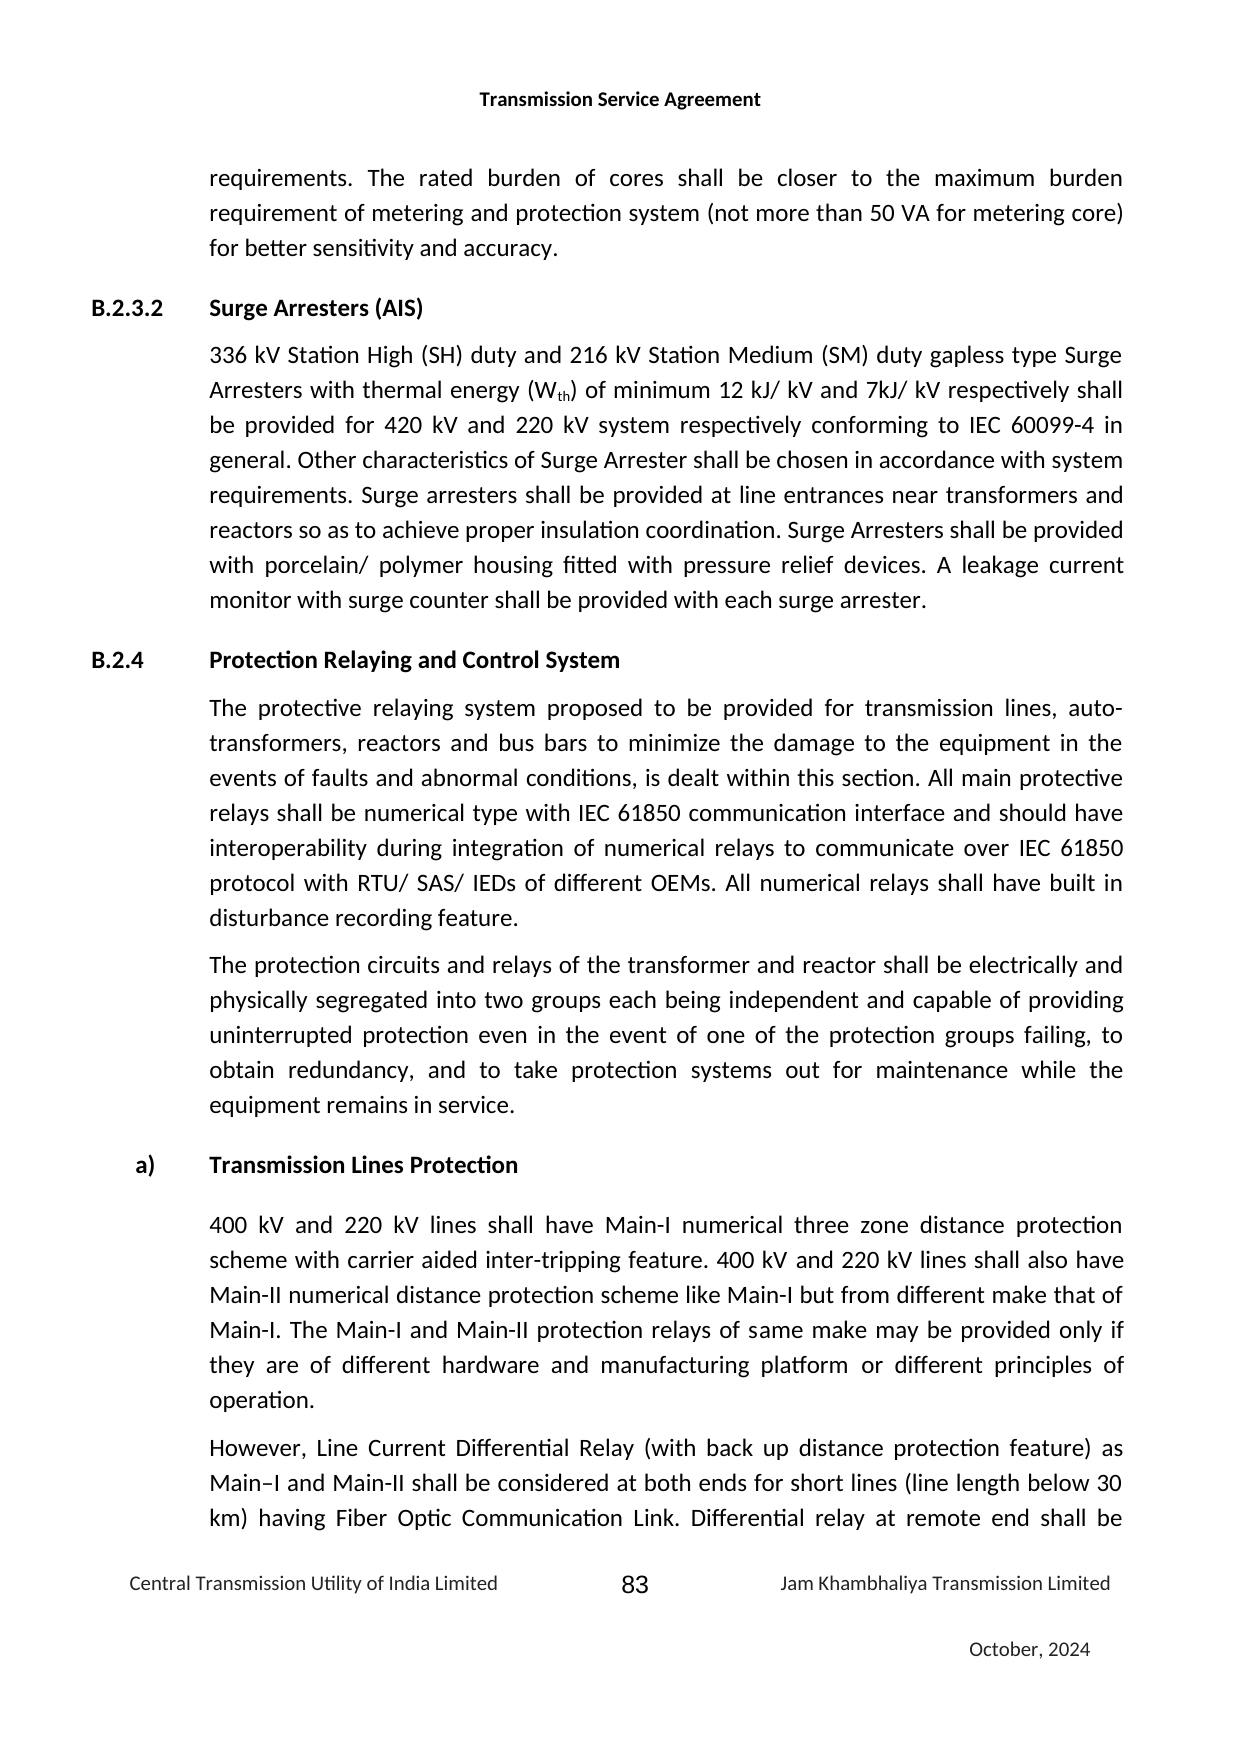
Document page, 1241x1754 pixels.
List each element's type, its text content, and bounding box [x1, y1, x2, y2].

text B.2.3.2 Surge Arresters (AIS) [91, 292, 1124, 322]
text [209, 1432, 1124, 1532]
text 336 kV Station High (SH) duty and 216 kV Station Medium (SM) duty gapless type Surge Arresters with thermal energy (Wth) of minimum 12 kJ/ kV and 7kJ/ kV respectively shall be provided for 420 kV and 220 kV system respectively conforming to IEC 60099-4 in general. Other characteristics of Surge Arrester shall be chosen in accordance with system requirements. Surge arresters shall be provided at line entrances near transformers and reactors so as to achieve proper insulation coordination. Surge Arresters shall be provided with porcelain/ polymer housing fitted with pressure relief devices. A leakage current monitor with surge counter shall be provided with each surge arrester. [209, 339, 1124, 615]
text The protection circuits and relays of the transformer and reactor shall be electrically and physically segregated into two groups each being independent and capable of providing uninterrupted protection even in the event of one of the protection groups failing, to obtain redundancy, and to take protection systems out for maintenance while the equipment remains in service. [209, 949, 1124, 1120]
text B.2.4 Protection Relaying and Control System [91, 644, 1124, 675]
list Transmission Lines Protection [135, 1149, 1124, 1180]
text The protective relaying system proposed to be provided for transmission lines, auto-transformers, reactors and bus bars to minimize the damage to the equipment in the events of faults and abnormal conditions, is dealt within this section. All main protective relays shall be numerical type with IEC 61850 communication interface and should have interoperability during integration of numerical relays to communicate over IEC 61850 protocol with RTU/ SAS/ IEDs of different OEMs. All numerical relays shall have built in disturbance recording feature. [209, 692, 1124, 932]
text 400 kV and 220 kV lines shall have Main-I numerical three zone distance protection scheme with carrier aided inter-tripping feature. 400 kV and 220 kV lines shall also have Main-II numerical distance protection scheme like Main-I but from different make that of Main-I. The Main-I and Main-II protection relays of same make may be provided only if they are of different hardware and manufacturing platform or different principles of operation. [209, 1209, 1124, 1415]
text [209, 162, 1124, 262]
